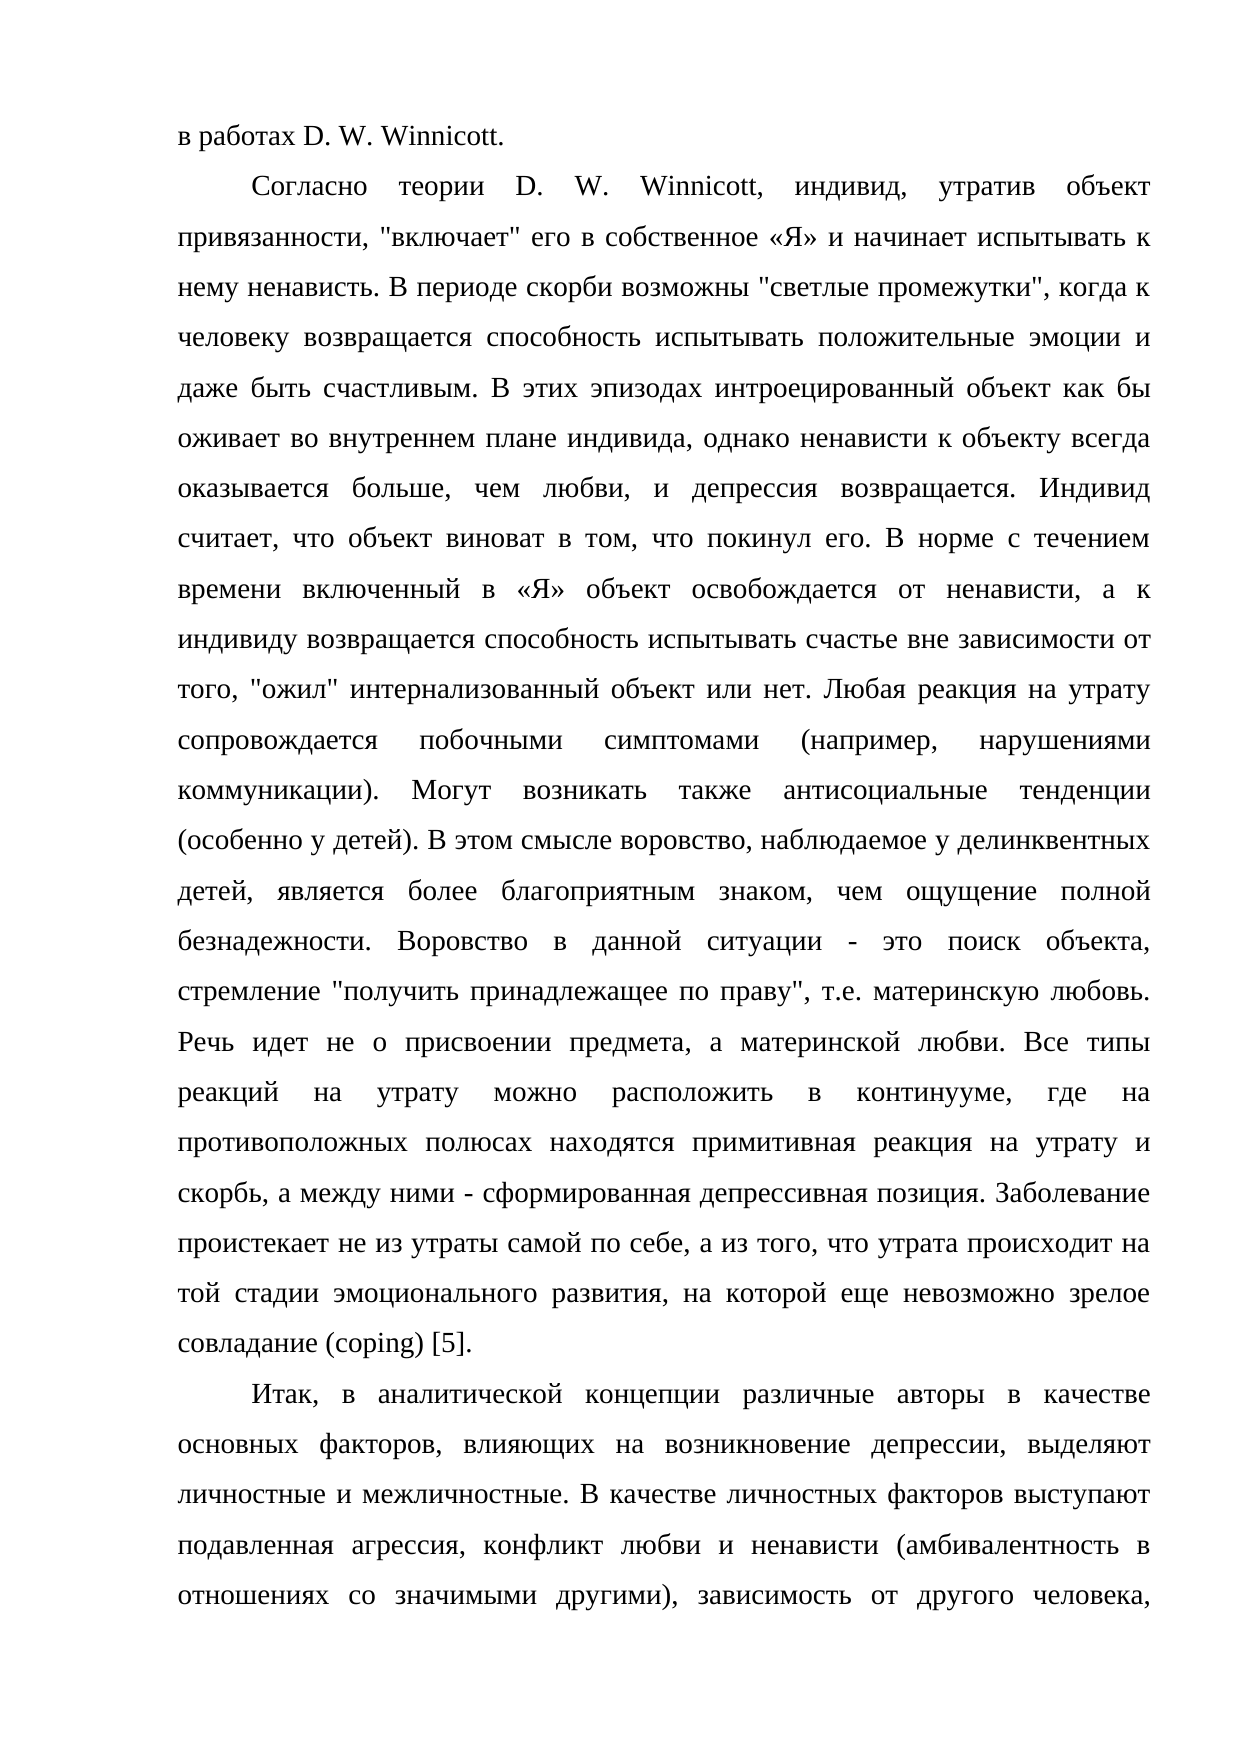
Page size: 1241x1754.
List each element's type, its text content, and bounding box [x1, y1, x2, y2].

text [177, 118, 1152, 152]
text Согласно теории D. W. Winnicott, индивид, утратив объект привязанности, "включает" его в собственное «Я» и начинает испытывать к нему ненависть. В периоде скорби возможны "светлые промежутки", когда к человеку возвращается способность испытывать положительные эмоции и даже быть счастливым. В этих эпизодах интроецированный объект как бы оживает во внутреннем плане индивида, однако ненависти к объекту всегда оказывается больше, чем любви, и депрессия возвращается. Индивид считает, что объект виноват в том, что покинул его. В норме с течением времени включенный в «Я» объект освобождается от ненависти, а к индивиду возвращается способность испытывать счастье вне зависимости от того, "ожил" интернализованный объект или нет. Любая реакция на утрату сопровождается побочными симптомами (например, нарушениями коммуникации). Могут возникать также антисоциальные тенденции (особенно у детей). В этом смысле воровство, наблюдаемое у делинквентных детей, является более благоприятным знаком, чем ощущение полной безнадежности. Воровство в данной ситуации - это поиск объекта, стремление "получить принадлежащее по праву", т.е. материнскую любовь. Речь идет не о присвоении предмета, а материнской любви. Все типы реакций на утрату можно расположить в континууме, где на противоположных полюсах находятся примитивная реакция на утрату и скорбь, а между ними - сформированная депрессивная позиция. Заболевание проистекает не из утраты самой по себе, а из того, что утрата происходит на той стадии эмоционального развития, на которой еще невозможно зрелое совладание (coping) [5]. [177, 168, 1152, 1359]
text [177, 1376, 1152, 1611]
